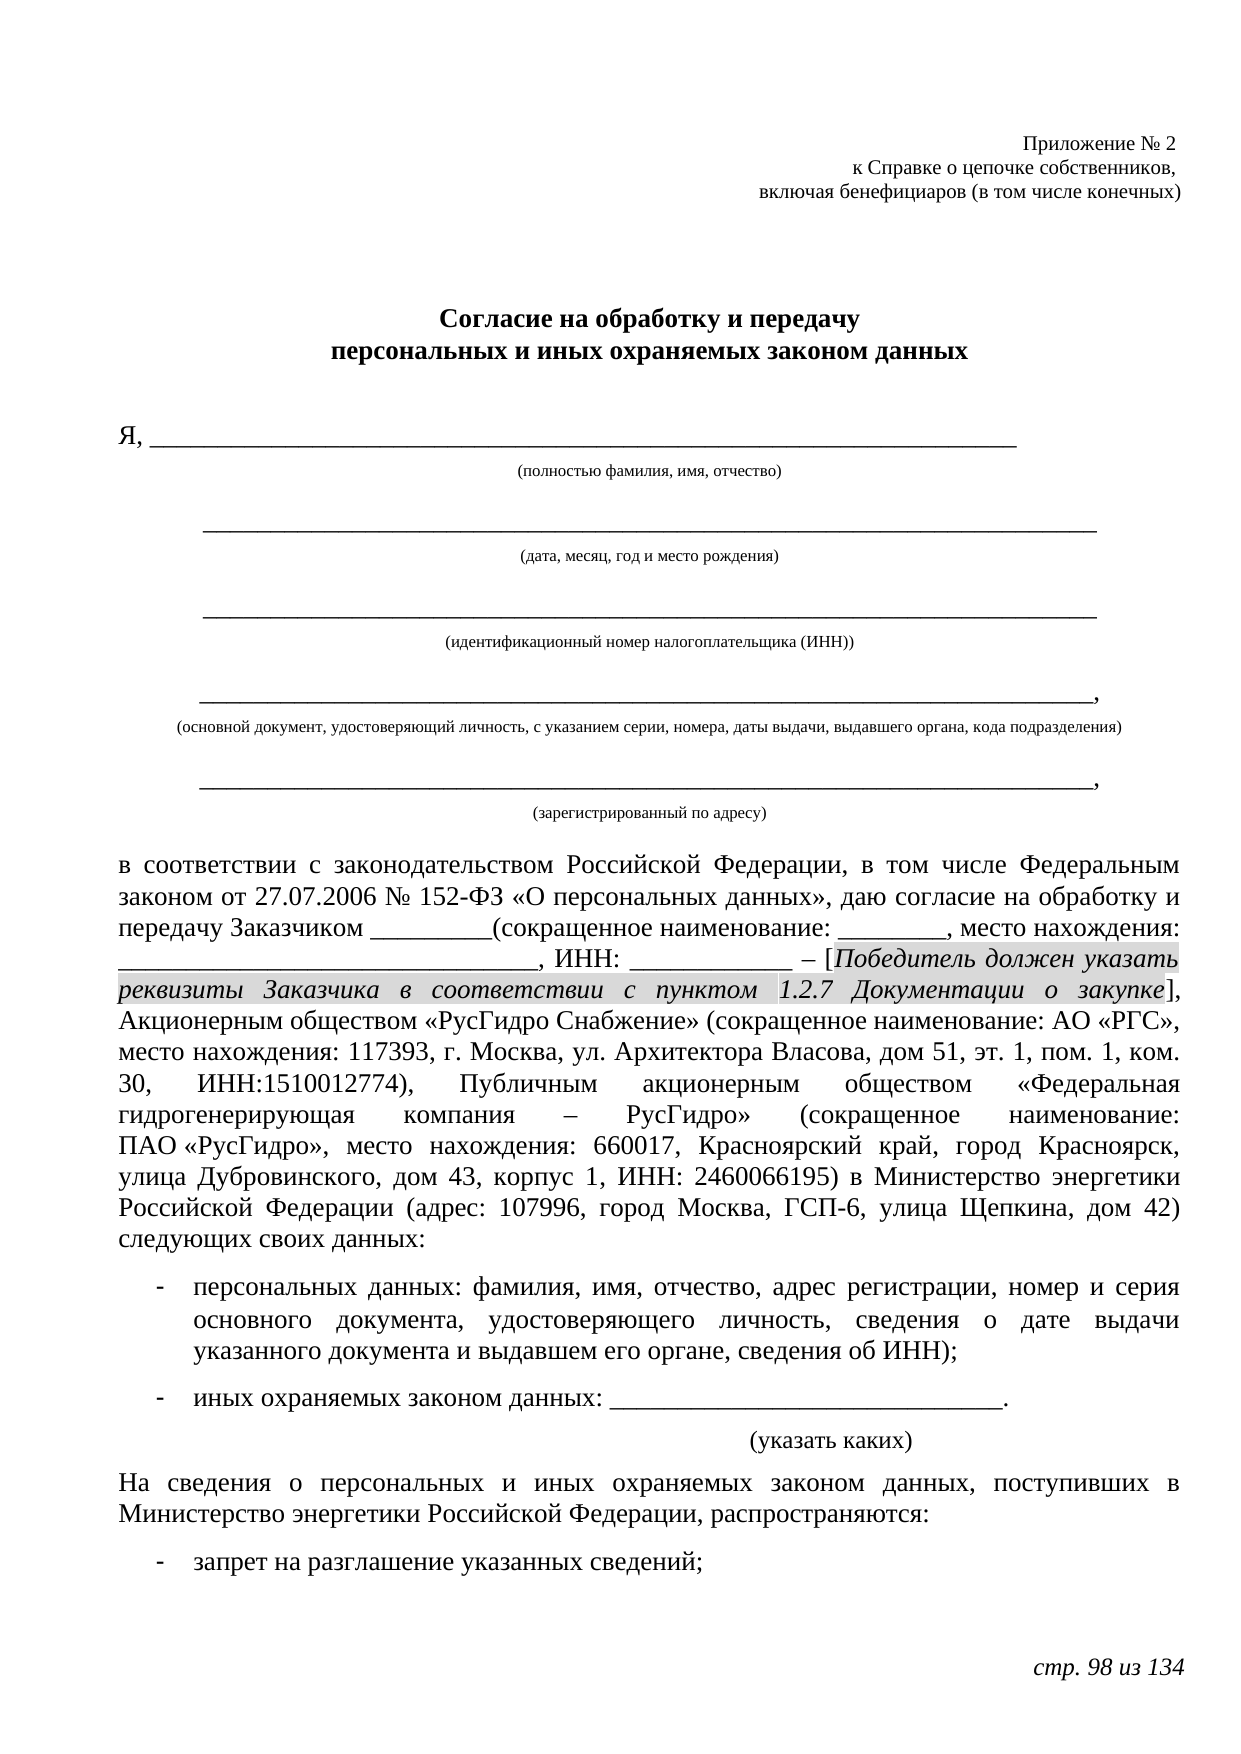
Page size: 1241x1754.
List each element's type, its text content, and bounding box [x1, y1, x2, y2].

text в соответствии с законодательством Российской Федерации, в том числе Федеральным законом от 27.07.2006 № 152-ФЗ «О персональных данных», даю согласие на обработку и передачу Заказчиком _________(сокращенное наименование: ________, место нахождения: _______________________________, ИНН: ____________ – [Победитель должен указать реквизиты Заказчика в соответствии с пунктом 1.2.7 Документации о закупке], Акционерным обществом «РусГидро Снабжение» (сокращенное наименование: АО «РГС», место нахождения: 117393, г. Москва, ул. Архитектора Власова, дом 51, эт. 1, пом. 1, ком. 30, ИНН:1510012774), Публичным акционерным обществом «Федеральная гидрогенерирующая компания – РусГидро» (сокращенное наименование: ПАО «РусГидро», место нахождения: 660017, Красноярский край, город Красноярск, улица Дубровинского, дом 43, корпус 1, ИНН: 2460066195) в Министерство энергетики Российской Федерации (адрес: 107996, город Москва, ГСП-6, улица Щепкина, дом 42) следующих своих данных: [118, 849, 1181, 1253]
list персональных данных: фамилия, имя, отчество, адрес регистрации, номер и серия основного документа, удостоверяющего личность, сведения о дате выдачи указанного документа и выдавшем его органе, сведения об ИНН); [156, 1266, 1181, 1365]
text (указать каких) [118, 1425, 1181, 1454]
text Приложение № 2 к Справке о цепочке собственников, включая бенефициаров (в том числе конечных) [118, 131, 1181, 203]
text На сведения о персональных и иных охраняемых законом данных, поступивших в Министерство энергетики Российской Федерации, распространяются: [118, 1466, 1181, 1528]
list иных охраняемых законом данных: _____________________________. [156, 1378, 1181, 1414]
text __________________________________________________________________ [118, 504, 1181, 536]
text Я, ________________________________________________________________ [118, 419, 1181, 450]
text (полностью фамилия, имя, отчество) [118, 461, 1181, 494]
text (зарегистрированный по адресу) [118, 803, 1181, 836]
text (основной документ, удостоверяющий личность, с указанием серии, номера, даты выдачи, выдавшего органа, кода подразделения) [118, 717, 1181, 751]
text __________________________________________________________________, [118, 676, 1181, 707]
text __________________________________________________________________ [118, 590, 1181, 621]
text (идентификационный номер налогоплательщика (ИНН)) [118, 632, 1181, 665]
text (дата, месяц, год и место рождения) [118, 546, 1181, 579]
list запрет на разглашение указанных сведений; [156, 1541, 1181, 1578]
text Согласие на обработку и передачу персональных и иных охраняемых законом данных [118, 303, 1181, 365]
text __________________________________________________________________, [118, 761, 1181, 792]
